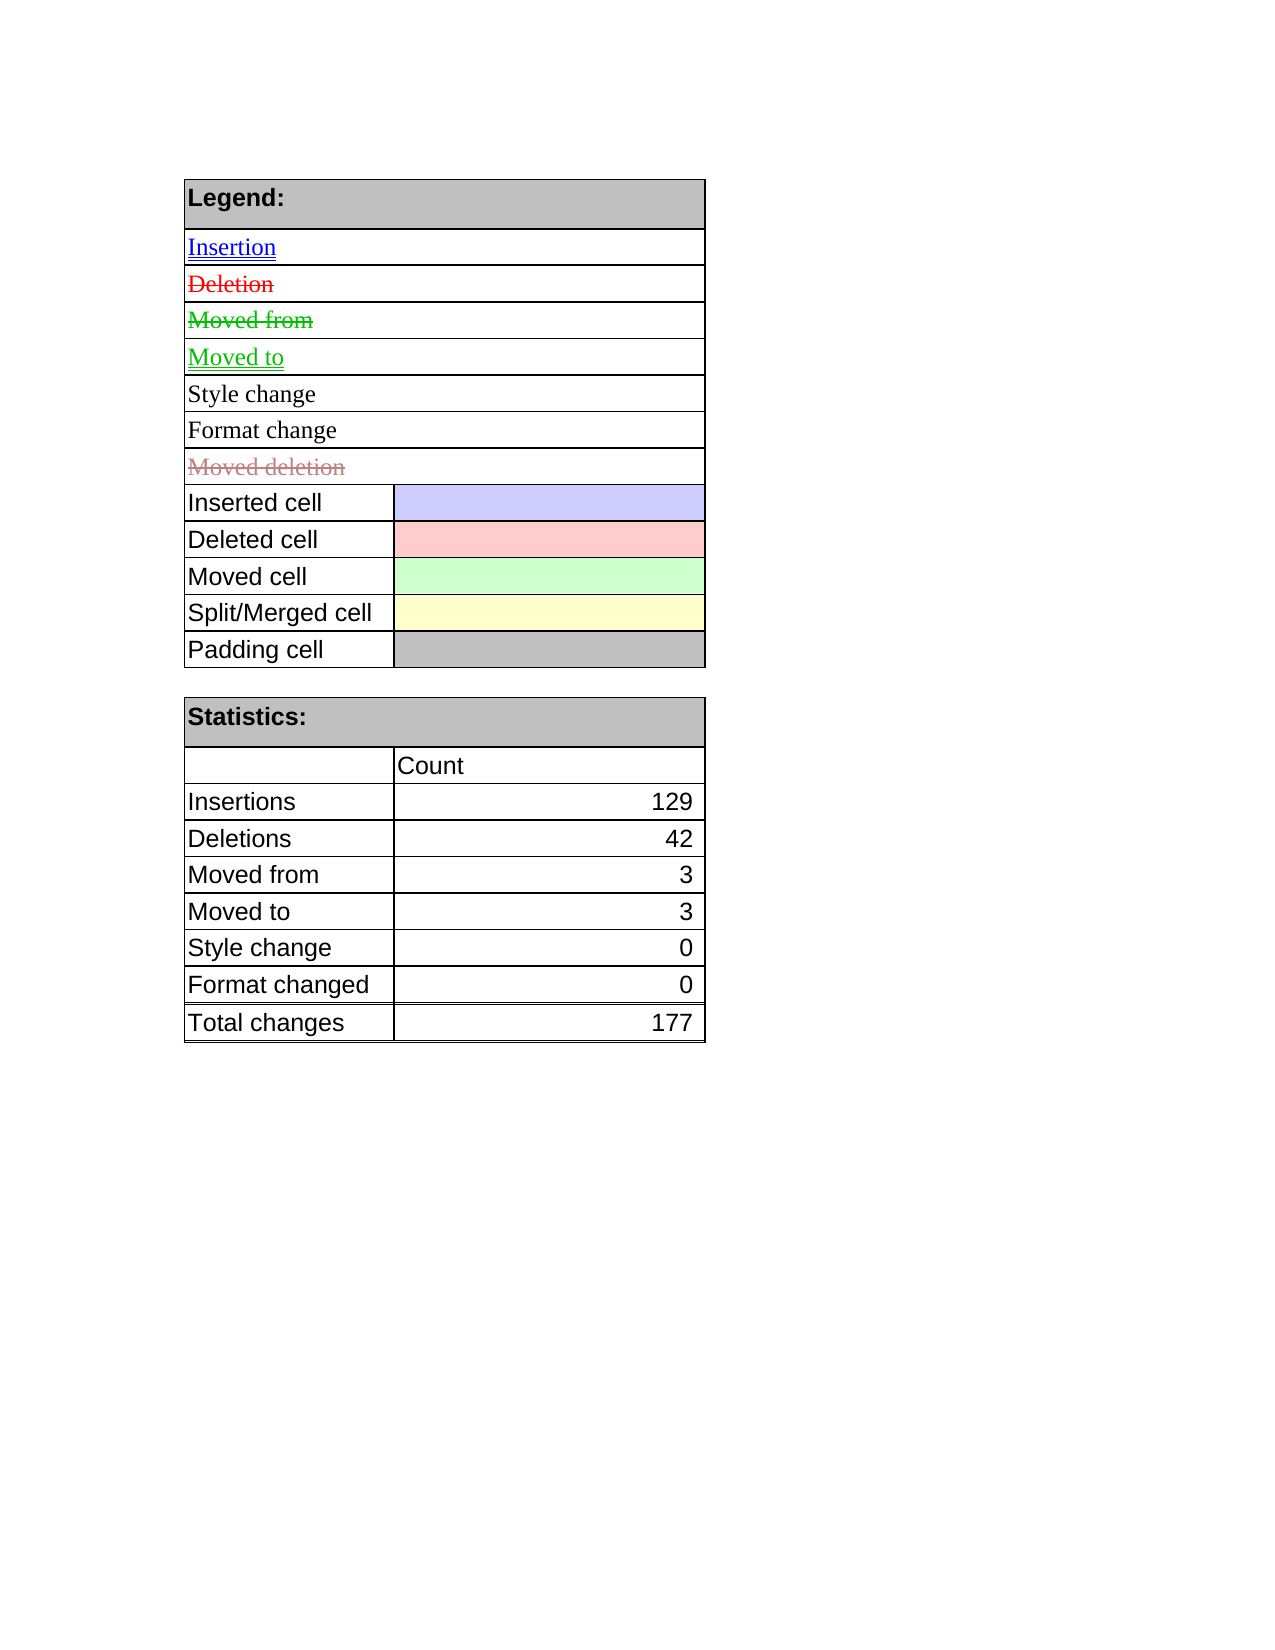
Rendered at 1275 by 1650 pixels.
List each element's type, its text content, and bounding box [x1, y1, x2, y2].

table_cell 42 [395, 821, 704, 856]
table_header Legend: [185, 180, 704, 228]
table_cell 129 [395, 784, 704, 819]
table_cell Moved to [185, 339, 704, 374]
table_cell [395, 522, 704, 557]
table_cell Style change [185, 376, 704, 411]
table_cell Insertions [185, 784, 393, 819]
table_cell Moved from [185, 303, 704, 337]
table_cell Padding cell [185, 632, 393, 667]
table_cell Moved to [185, 894, 393, 929]
table_cell Format changed [185, 967, 393, 1002]
table_cell Moved deletion [185, 449, 704, 484]
table_cell Inserted cell [185, 485, 393, 520]
table_cell Deletion [185, 266, 704, 301]
table_cell Deleted cell [185, 522, 393, 557]
table_cell Insertion [185, 230, 704, 264]
table_cell 0 [395, 930, 704, 965]
table_cell 177 [395, 1005, 704, 1040]
table_cell Deletions [185, 821, 393, 856]
table_cell 3 [395, 857, 704, 892]
table_cell 0 [395, 967, 704, 1002]
table_cell [395, 632, 704, 667]
table_cell Style change [185, 930, 393, 965]
table_cell [395, 558, 704, 593]
table_cell Count [395, 748, 704, 782]
table_cell Total changes [185, 1005, 393, 1040]
table_cell [395, 485, 704, 520]
table_cell Split/Merged cell [185, 595, 393, 630]
table_cell [395, 595, 704, 630]
table_cell 3 [395, 894, 704, 929]
table_cell Moved from [185, 857, 393, 892]
table_header Statistics: [185, 698, 704, 746]
table_cell [185, 748, 393, 782]
table_cell Moved cell [185, 558, 393, 593]
table_cell Format change [185, 412, 704, 447]
